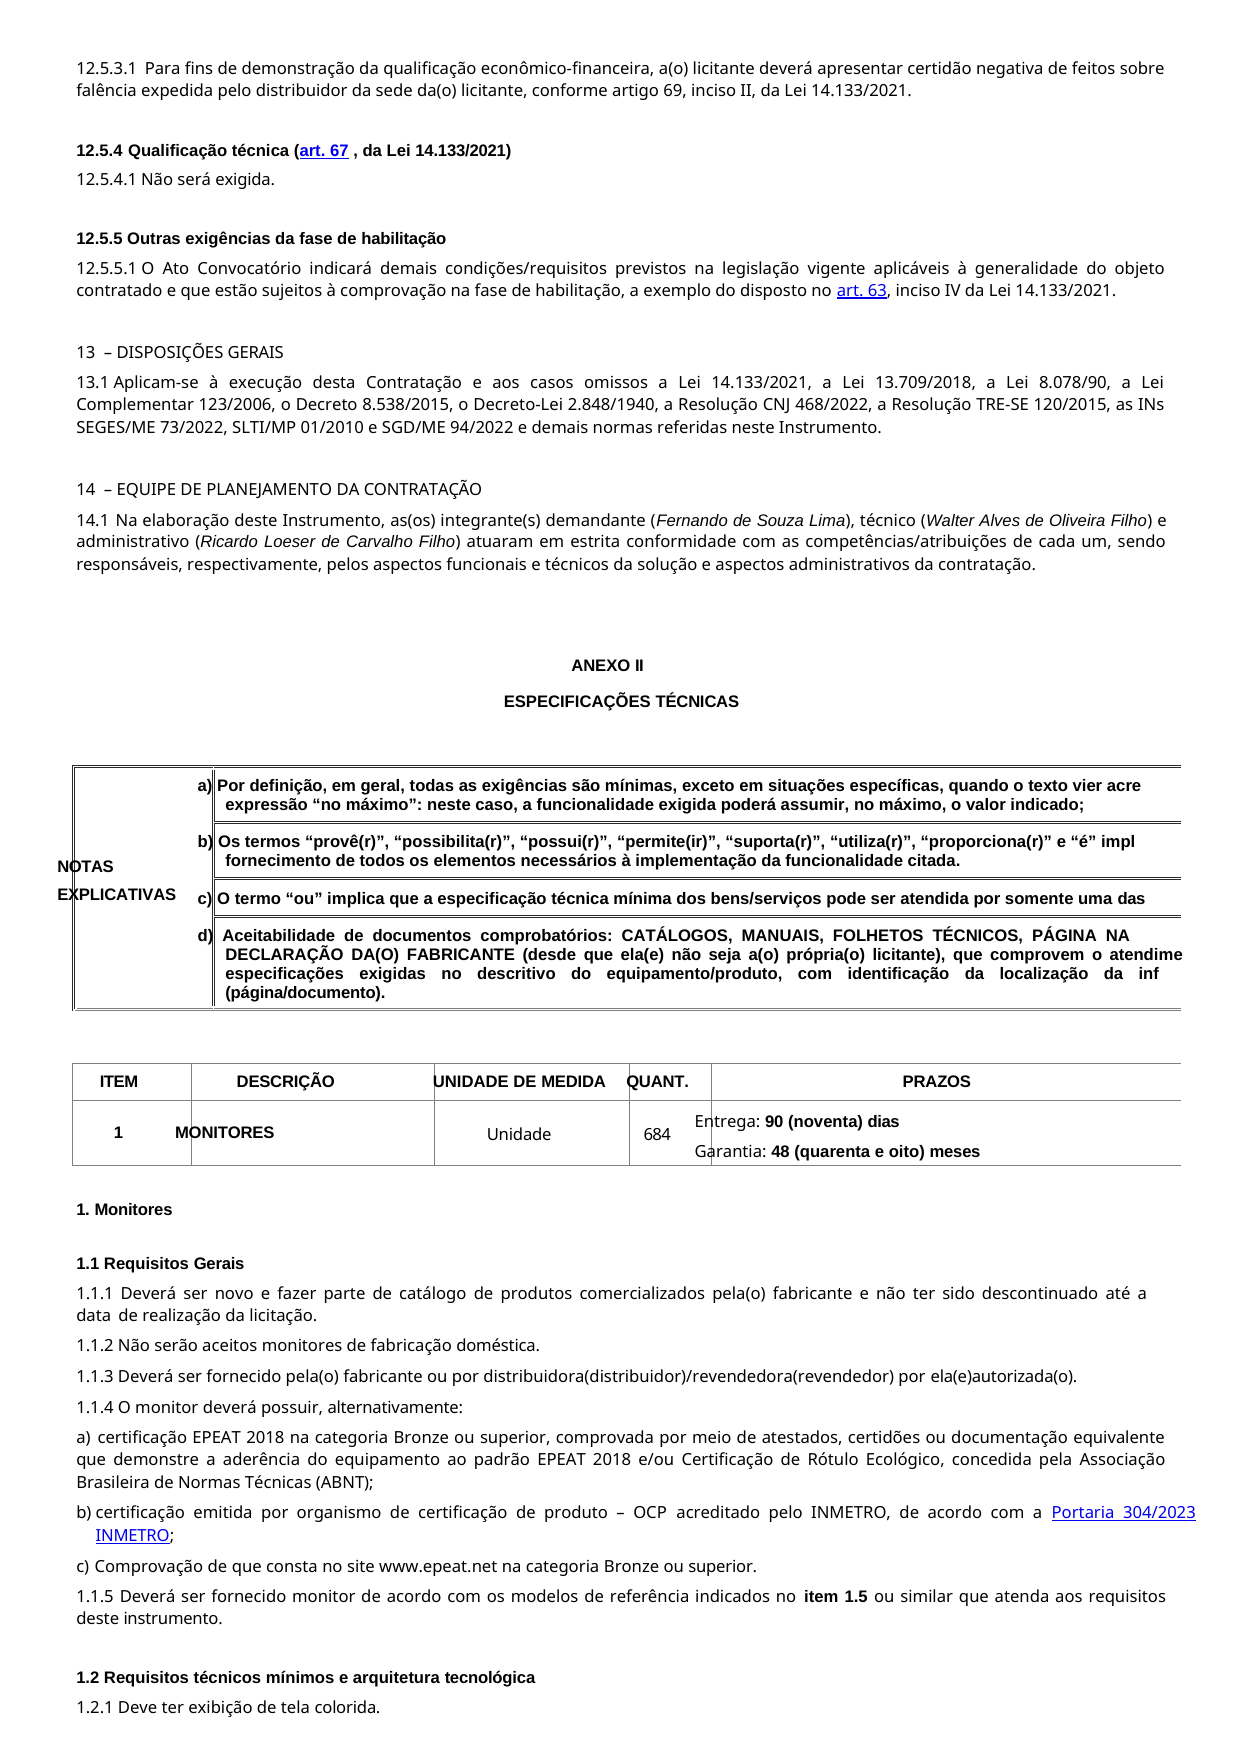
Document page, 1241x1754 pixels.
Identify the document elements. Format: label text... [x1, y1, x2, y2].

table_header ITEM [73, 1064, 191, 1100]
list certificação emitida por organismo de certificação de produto – OCP acreditado pelo INMETRO, de acordo com a Portaria 304/2023 INMETRO; [76, 1501, 1196, 1546]
list Não serão aceitos monitores de fabricação doméstica. [76, 1334, 1196, 1357]
subtitle Qualificação técnica (art. 67 , da Lei 14.133/2021) [76, 141, 1196, 160]
list O monitor deverá possuir, alternativamente: [76, 1395, 1196, 1418]
subtitle ANEXO II [31, 656, 1183, 675]
list Para fins de demonstração da qualificação econômico-financeira, a(o) licitante deverá apresentar certidão negativa de feitos sobre falência expedida pelo distribuidor da sede da(o) licitante, conforme artigo 69, inciso II, da Lei 14.133/2021. [76, 57, 1167, 101]
subtitle Outras exigências da fase de habilitação [76, 229, 1196, 248]
table_cell d) Aceitabilidade de documentos comprobatórios: CATÁLOGOS, MANUAIS, FOLHETOS TÉCNICOS, PÁGINA NA DECLARAÇÃO DA(O) FABRICANTE (desde que ela(e) não seja a(o) própria(o) licitante), que comprovem o atendime especificações exigidas no descritivo do equipamento/produto, com identificação da localização da inf (página/documento). [214, 918, 1181, 1008]
table_cell Unidade [435, 1101, 629, 1164]
table_cell c) O termo “ou” implica que a especificação técnica mínima dos bens/serviços pode ser atendida por somente uma das [215, 880, 1181, 914]
table_header QUANT. [630, 1064, 711, 1100]
table_header DESCRIÇÃO [192, 1064, 434, 1100]
text ESPECIFICAÇÕES TÉCNICAS [59, 692, 1183, 711]
table_cell MONITORES [192, 1101, 434, 1164]
list Comprovação de que consta no site www.epeat.net na categoria Bronze ou superior. [76, 1554, 1196, 1577]
list Deverá ser fornecido pela(o) fabricante ou por distribuidora(distribuidor)/revendedora(revendedor) por ela(e)autorizada(o). [76, 1364, 1196, 1387]
list Não será exigida. [76, 168, 1196, 190]
subtitle Requisitos técnicos mínimos e arquitetura tecnológica [76, 1668, 1196, 1687]
list Aplicam-se à execução desta Contratação e aos casos omissos a Lei 14.133/2021, a Lei 13.709/2018, a Lei 8.078/90, a Lei Complementar 123/2006, o Decreto 8.538/2015, o Decreto-Lei 2.848/1940, a Resolução CNJ 468/2022, a Resolução TRE-SE 120/2015, as INs SEGES/ME 73/2022, SLTI/MP 01/2010 e SGD/ME 94/2022 e demais normas referidas neste Instrumento. [76, 371, 1167, 438]
table_header a) Por definição, em geral, todas as exigências são mínimas, exceto em situações específicas, quando o texto vier acre expressão “no máximo”: neste caso, a funcionalidade exigida poderá assumir, no máximo, o valor indicado; [214, 768, 1181, 821]
list Na elaboração deste Instrumento, as(os) integrante(s) demandante (Fernando de Souza Lima), técnico (Walter Alves de Oliveira Filho) e administrativo (Ricardo Loeser de Carvalho Filho) atuaram em estrita conformidade com as competências/atribuições de cada um, sendo responsáveis, respectivamente, pelos aspectos funcionais e técnicos da solução e aspectos administrativos da contratação. [76, 508, 1167, 575]
list – DISPOSIÇÕES GERAIS [76, 341, 1196, 363]
list Requisitos Gerais [76, 1254, 1196, 1273]
table_header PRAZOS [712, 1064, 1181, 1100]
list – EQUIPE DE PLANEJAMENTO DA CONTRATAÇÃO [76, 478, 1196, 501]
list Deve ter exibição de tela colorida. [76, 1695, 1196, 1718]
table_header NOTAS EXPLICATIVAS [75, 766, 214, 1008]
list certificação EPEAT 2018 na categoria Bronze ou superior, comprovada por meio de atestados, certidões ou documentação equivalente que demonstre a aderência do equipamento ao padrão EPEAT 2018 e/ou Certificação de Rótulo Ecológico, concedida pela Associação Brasileira de Normas Técnicas (ABNT); [76, 1426, 1167, 1493]
list Deverá ser fornecido monitor de acordo com os modelos de referência indicados no item 1.5 ou similar que atenda aos requisitos deste instrumento. [76, 1585, 1167, 1629]
table_cell Entrega: 90 (noventa) dias Garantia: 48 (quarenta e oito) meses [712, 1101, 1181, 1164]
list O Ato Convocatório indicará demais condições/requisitos previstos na legislação vigente aplicáveis à generalidade do objeto contratado e que estão sujeitos à comprovação na fase de habilitação, a exemplo do disposto no art. 63, inciso IV da Lei 14.133/2021. [76, 256, 1167, 301]
table_header UNIDADE DE MEDIDA [435, 1064, 629, 1100]
table_cell 684 [630, 1101, 711, 1164]
list Deverá ser novo e fazer parte de catálogo de produtos comercializados pela(o) fabricante e não ter sido descontinuado até a data de realização da licitação. [76, 1282, 1167, 1326]
subtitle Monitores [76, 1200, 1196, 1219]
table_cell b) Os termos “provê(r)”, “possibilita(r)”, “possui(r)”, “permite(ir)”, “suporta(r)”, “utiliza(r)”, “proporciona(r)” e “é” impl fornecimento de todos os elementos necessários à implementação da funcionalidade citada. [215, 824, 1181, 877]
table_cell 1 [73, 1101, 191, 1164]
